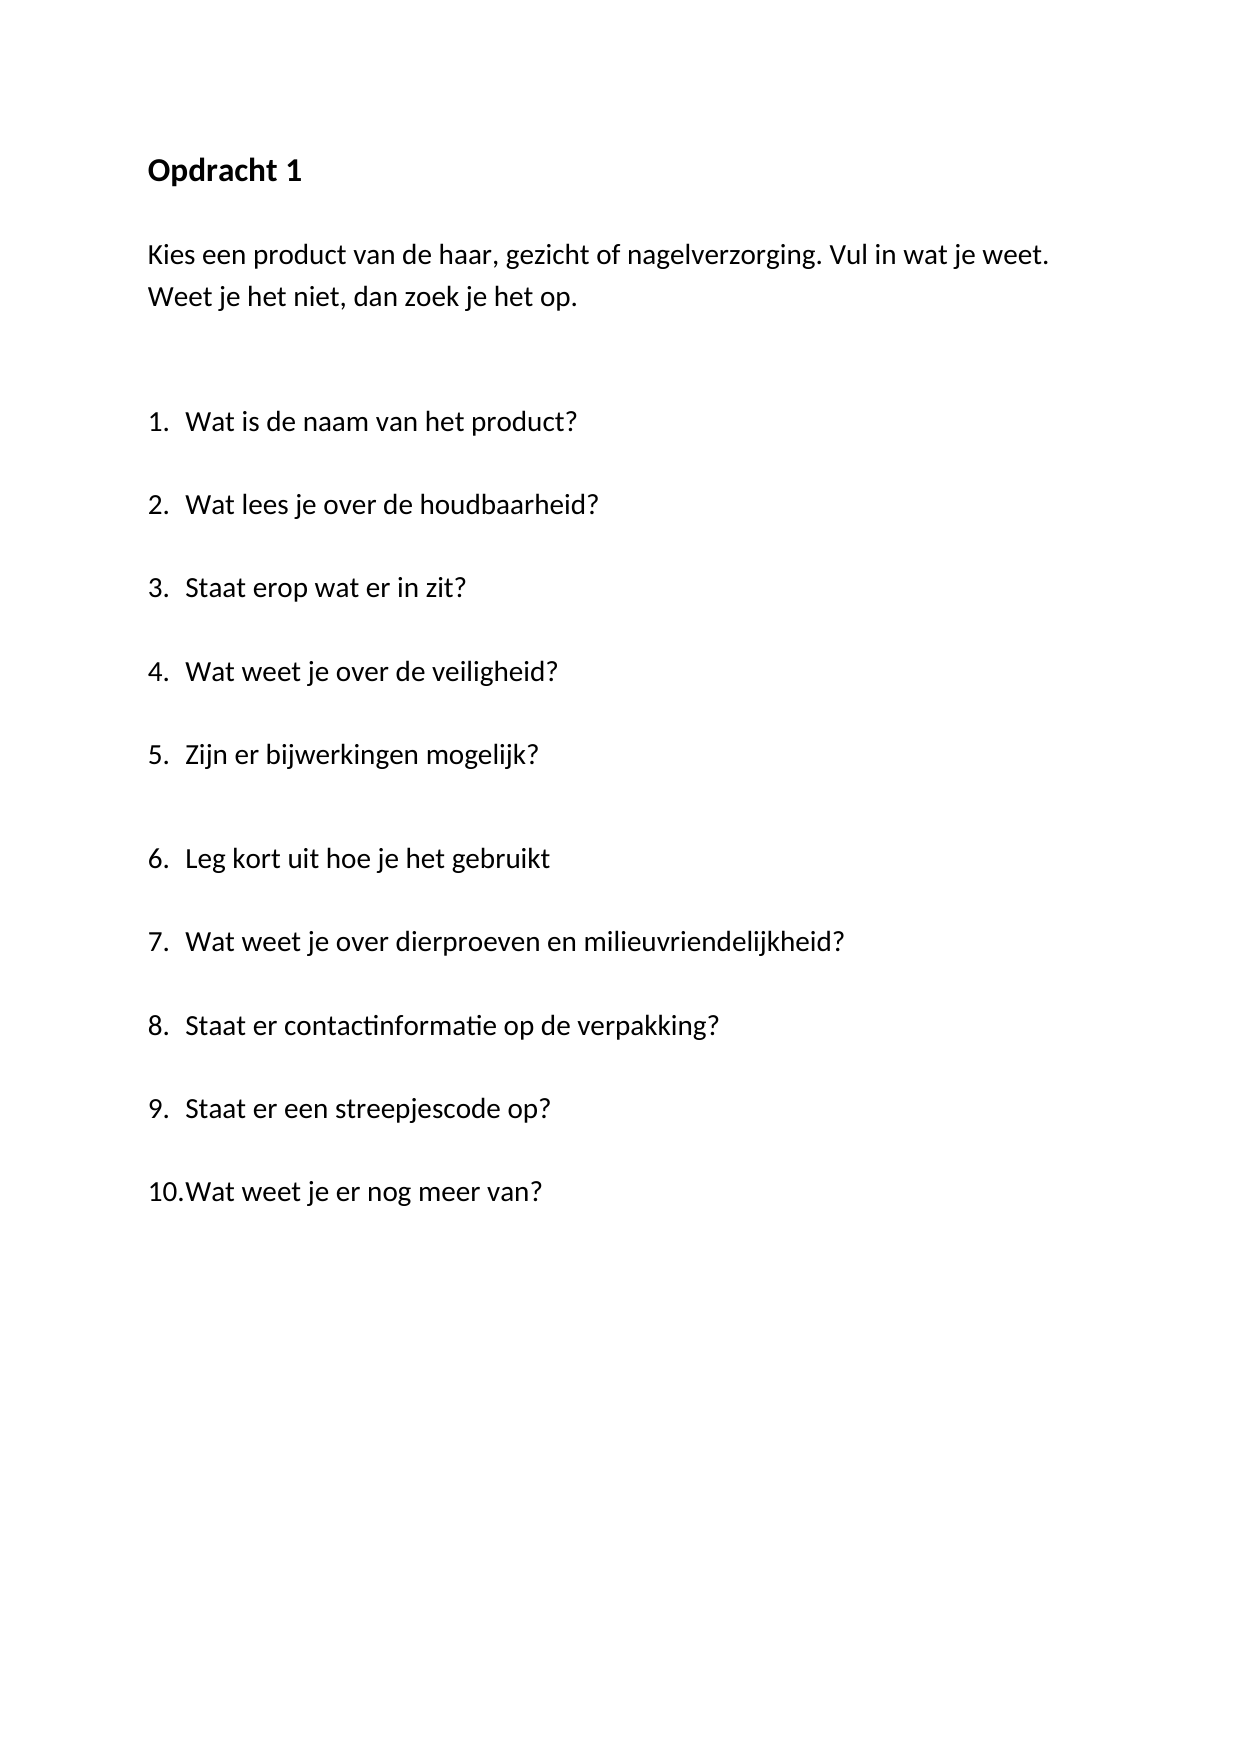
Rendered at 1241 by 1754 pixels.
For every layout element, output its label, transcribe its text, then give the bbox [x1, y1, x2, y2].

list Zijn er bijwerkingen mogelijk? [148, 731, 1093, 773]
list Staat er een streepjescode op? [148, 1085, 1093, 1127]
list Staat erop wat er in zit? [148, 564, 1093, 606]
list Staat er contactinformatie op de verpakking? [148, 1002, 1093, 1043]
list Wat is de naam van het product? [148, 398, 1093, 439]
list Wat weet je over dierproeven en milieuvriendelijkheid? [148, 918, 1093, 960]
text Opdracht 1 [148, 148, 1093, 231]
list Wat weet je er nog meer van? [148, 1168, 1093, 1210]
text Kies een product van de haar, gezicht of nagelverzorging. Vul in wat je weet. Weet je het niet, dan zoek je het op. [148, 231, 1093, 314]
list Wat lees je over de houdbaarheid? [148, 481, 1093, 523]
list Leg kort uit hoe je het gebruikt [148, 835, 1093, 877]
list Wat weet je over de veiligheid? [148, 648, 1093, 689]
